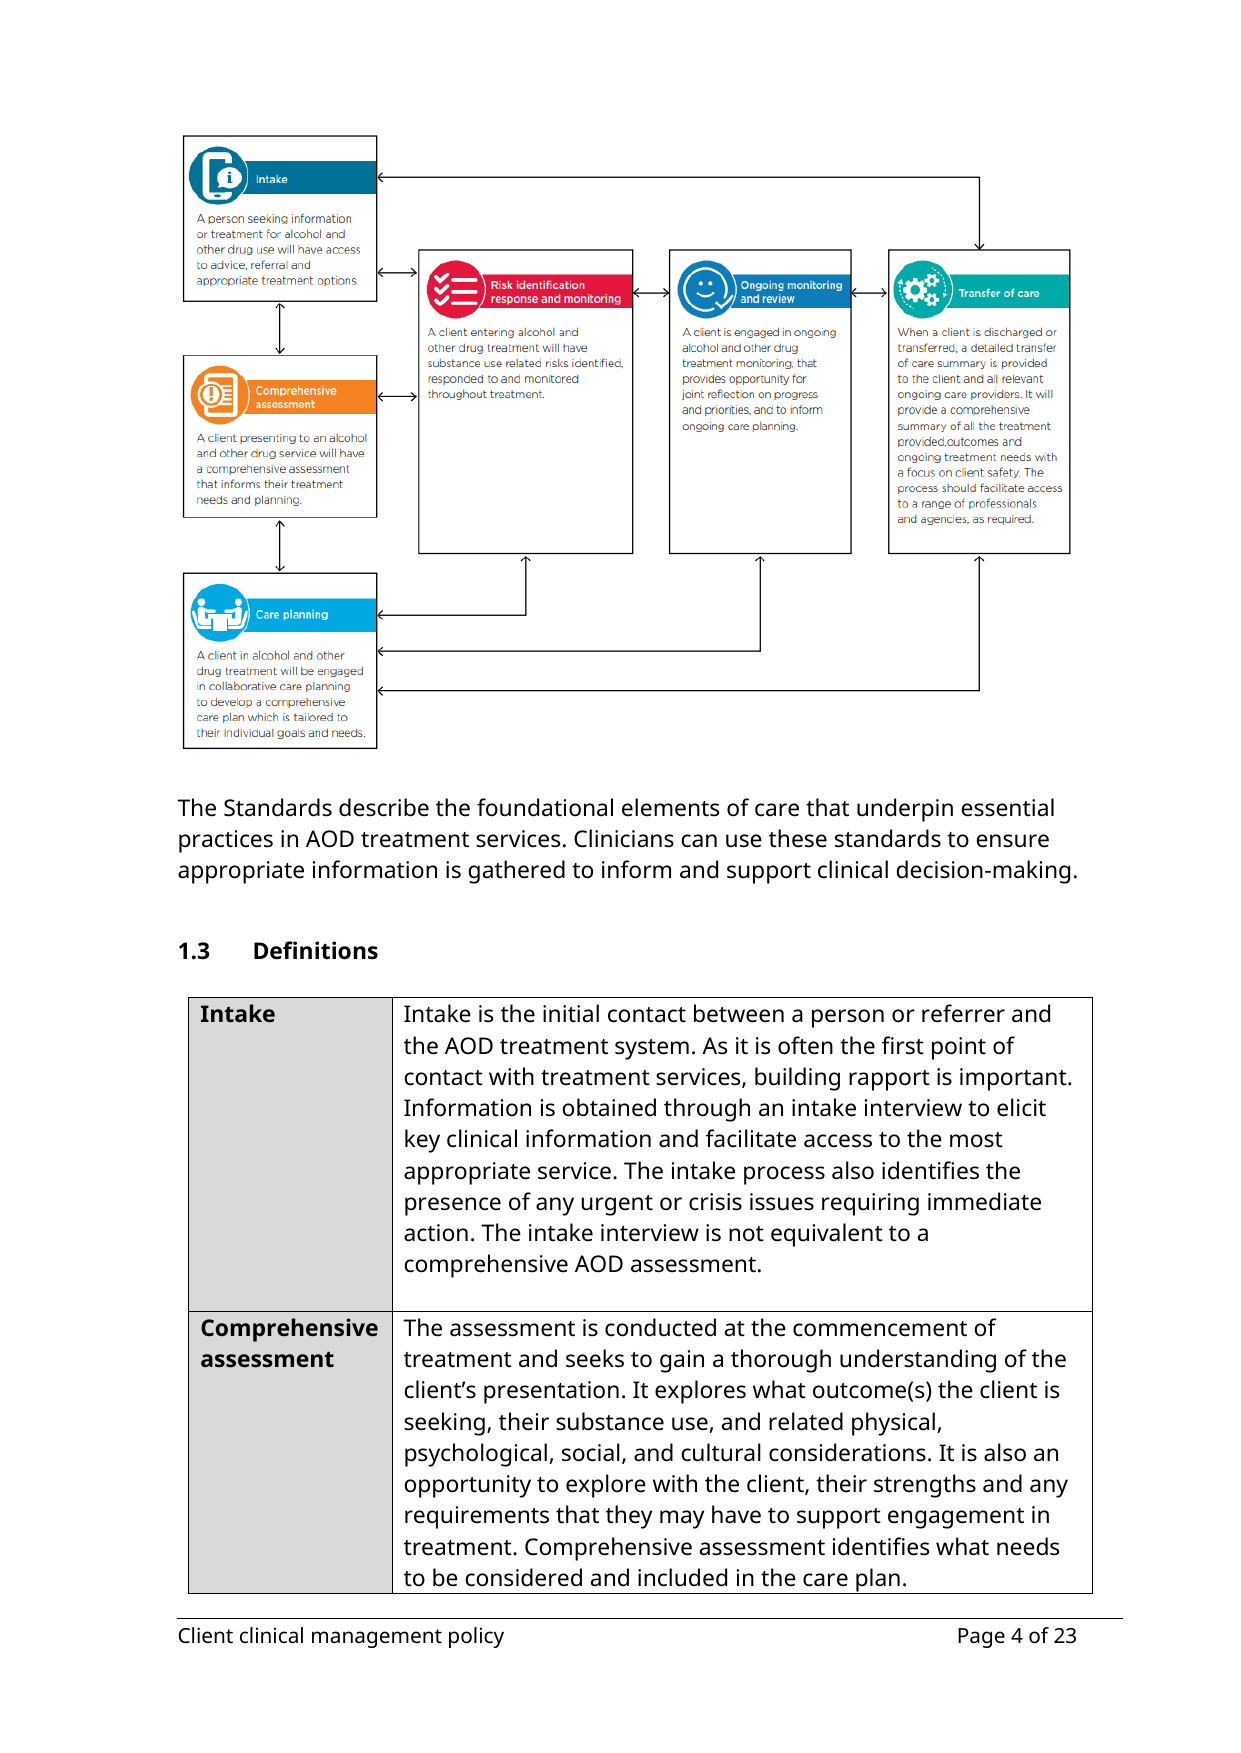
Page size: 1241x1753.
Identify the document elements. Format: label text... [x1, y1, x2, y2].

subtitle 1.3 Definitions [177, 935, 1123, 966]
table_header Intake [189, 998, 392, 1311]
picture [177, 132, 1095, 761]
table_cell The assessment is conducted at the commencement of treatment and seeks to gain a thorough understanding of the client’s presentation. It explores what outcome(s) the client is seeking, their substance use, and related physical, psychological, social, and cultural considerations. It is also an opportunity to explore with the client, their strengths and any requirements that they may have to support engagement in treatment. Comprehensive assessment identifies what needs to be considered and included in the care plan. [393, 1312, 1092, 1593]
table_cell Comprehensive assessment [189, 1312, 392, 1593]
table_header Intake is the initial contact between a person or referrer and the AOD treatment system. As it is often the first point of contact with treatment services, building rapport is important. Information is obtained through an intake interview to elicit key clinical information and facilitate access to the most appropriate service. The intake process also identifies the presence of any urgent or crisis issues requiring immediate action. The intake interview is not equivalent to a comprehensive AOD assessment. [393, 998, 1092, 1311]
text The Standards describe the foundational elements of care that underpin essential practices in AOD treatment services. Clinicians can use these standards to ensure appropriate information is gathered to inform and support clinical decision-making. [177, 792, 1123, 914]
